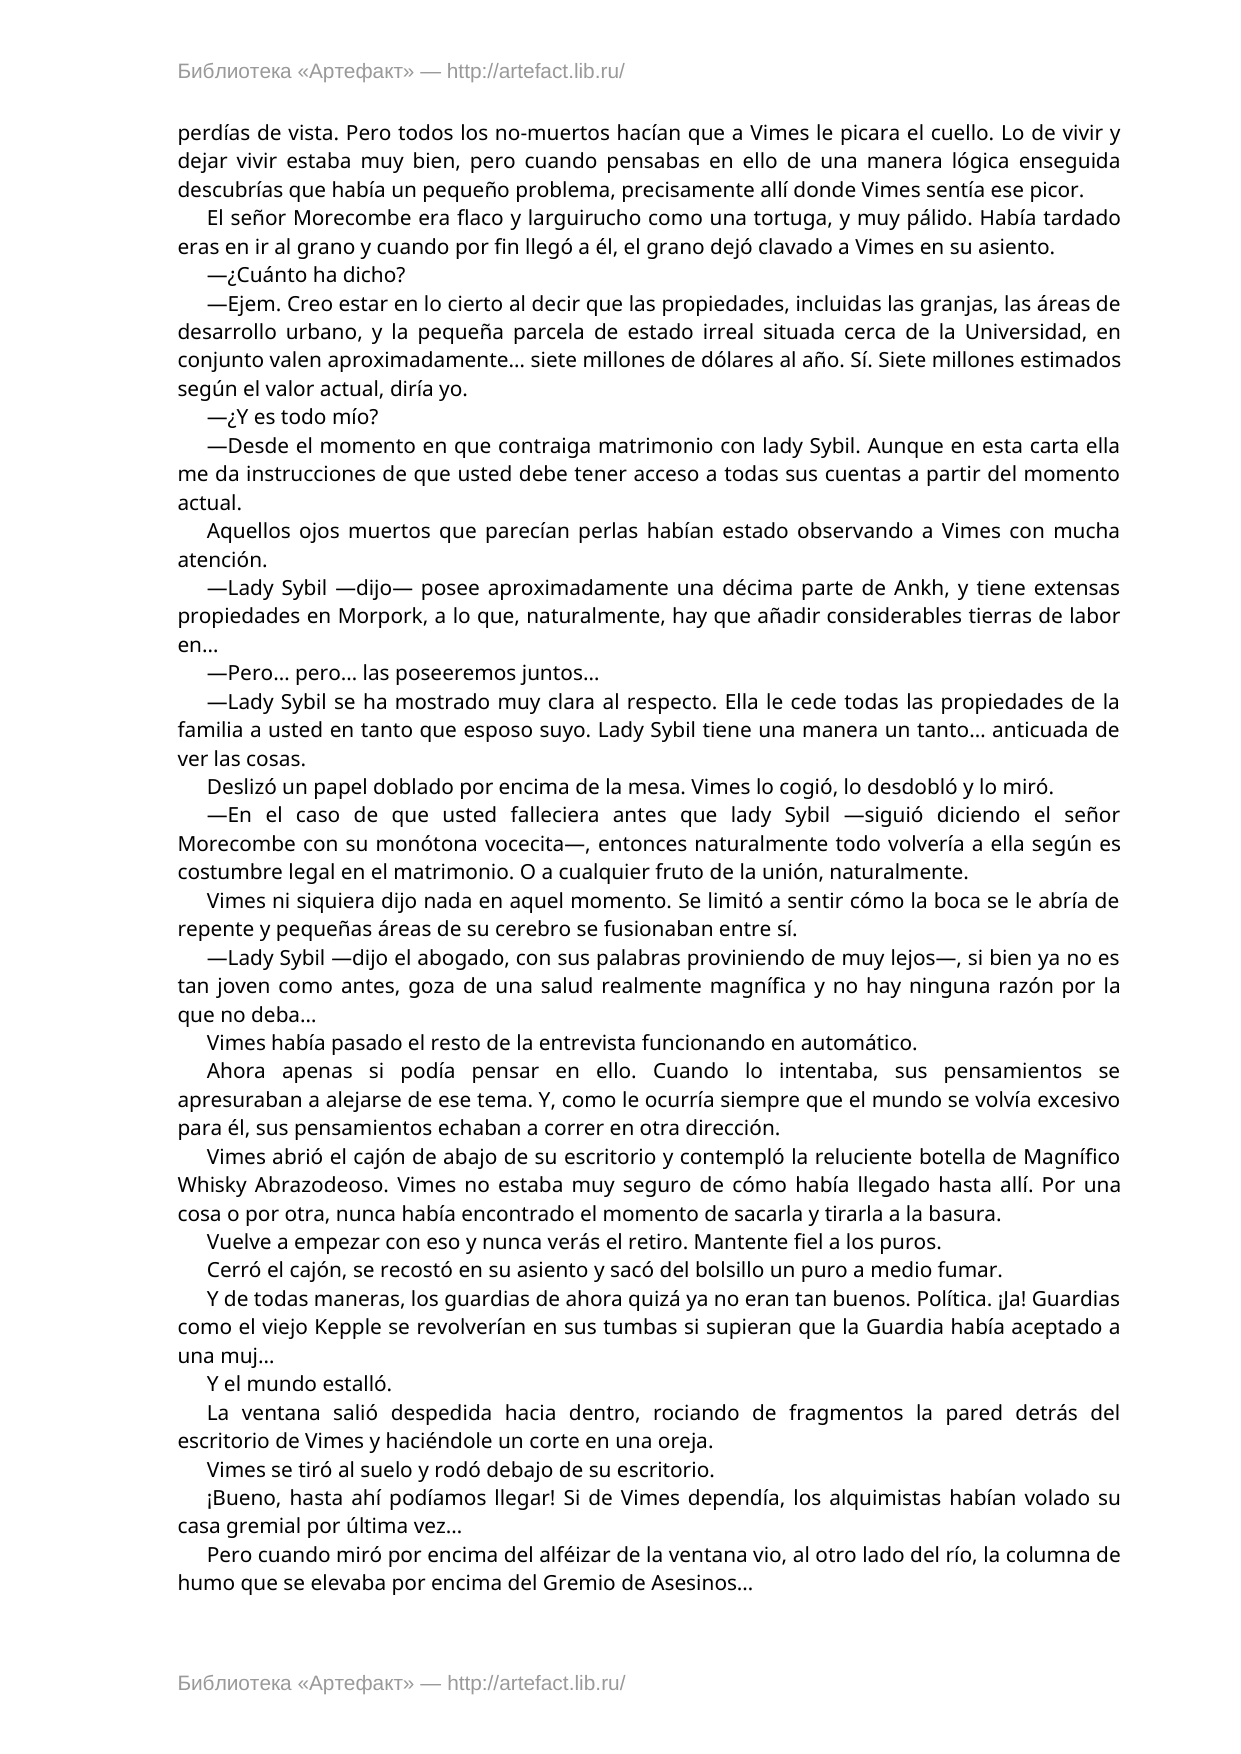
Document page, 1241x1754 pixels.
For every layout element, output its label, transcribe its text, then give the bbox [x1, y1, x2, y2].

text —¿Cuánto ha dicho? [177, 260, 1122, 289]
text La ventana salió despedida hacia dentro, rociando de fragmentos la pared detrás del escritorio de Vimes y haciéndole un corte en una oreja. [177, 1398, 1122, 1455]
text —Lady Sybil se ha mostrado muy clara al respecto. Ella le cede todas las propiedades de la familia a usted en tanto que esposo suyo. Lady Sybil tiene una manera un tanto… anticuada de ver las cosas. [177, 687, 1122, 772]
text Ahora apenas si podía pensar en ello. Cuando lo intentaba, sus pensamientos se apresuraban a alejarse de ese tema. Y, como le ocurría siempre que el mundo se volvía excesivo para él, sus pensamientos echaban a correr en otra dirección. [177, 1057, 1122, 1142]
text Y el mundo estalló. [177, 1369, 1122, 1398]
text ¡Bueno, hasta ahí podíamos llegar! Si de Vimes dependía, los alquimistas habían volado su casa gremial por última vez… [177, 1483, 1122, 1540]
text —Pero… pero… las poseeremos juntos… [177, 658, 1122, 687]
text Vimes abrió el cajón de abajo de su escritorio y contempló la reluciente botella de Magnífico Whisky Abrazodeoso. Vimes no estaba muy seguro de cómo había llegado hasta allí. Por una cosa o por otra, nunca había encontrado el momento de sacarla y tirarla a la basura. [177, 1142, 1122, 1227]
text Y de todas maneras, los guardias de ahora quizá ya no eran tan buenos. Política. ¡Ja! Guardias como el viejo Kepple se revolverían en sus tumbas si supieran que la Guardia había aceptado a una muj… [177, 1284, 1122, 1369]
text Vimes había pasado el resto de la entrevista funcionando en automático. [177, 1028, 1122, 1057]
text —En el caso de que usted falleciera antes que lady Sybil —siguió diciendo el señor Morecombe con su monótona vocecita—, entonces naturalmente todo volvería a ella según es costumbre legal en el matrimonio. O a cualquier fruto de la unión, naturalmente. [177, 801, 1122, 886]
text Pero cuando miró por encima del alféizar de la ventana vio, al otro lado del río, la columna de humo que se elevaba por encima del Gremio de Asesinos… [177, 1540, 1122, 1597]
text —Lady Sybil —dijo el abogado, con sus palabras proviniendo de muy lejos—, si bien ya no es tan joven como antes, goza de una salud realmente magnífica y no hay ninguna razón por la que no deba… [177, 943, 1122, 1028]
text Deslizó un papel doblado por encima de la mesa. Vimes lo cogió, lo desdobló y lo miró. [177, 772, 1122, 801]
text Vuelve a empezar con eso y nunca verás el retiro. Mantente fiel a los puros. [177, 1227, 1122, 1256]
text —¿Y es todo mío? [177, 402, 1122, 431]
text —Desde el momento en que contraiga matrimonio con lady Sybil. Aunque en esta carta ella me da instrucciones de que usted debe tener acceso a todas sus cuentas a partir del momento actual. [177, 431, 1122, 516]
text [177, 118, 1122, 203]
text —Ejem. Creo estar en lo cierto al decir que las propiedades, incluidas las granjas, las áreas de desarrollo urbano, y la pequeña parcela de estado irreal situada cerca de la Universidad, en conjunto valen aproximadamente… siete millones de dólares al año. Sí. Siete millones estimados según el valor actual, diría yo. [177, 289, 1122, 402]
text Vimes se tiró al suelo y rodó debajo de su escritorio. [177, 1455, 1122, 1483]
text El señor Morecombe era flaco y larguirucho como una tortuga, y muy pálido. Había tardado eras en ir al grano y cuando por fin llegó a él, el grano dejó clavado a Vimes en su asiento. [177, 203, 1122, 260]
text Vimes ni siquiera dijo nada en aquel momento. Se limitó a sentir cómo la boca se le abría de repente y pequeñas áreas de su cerebro se fusionaban entre sí. [177, 886, 1122, 943]
text Cerró el cajón, se recostó en su asiento y sacó del bolsillo un puro a medio fumar. [177, 1256, 1122, 1284]
text Aquellos ojos muertos que parecían perlas habían estado observando a Vimes con mucha atención. [177, 516, 1122, 573]
text —Lady Sybil —dijo— posee aproximadamente una décima parte de Ankh, y tiene extensas propiedades en Morpork, a lo que, naturalmente, hay que añadir considerables tierras de labor en… [177, 573, 1122, 658]
